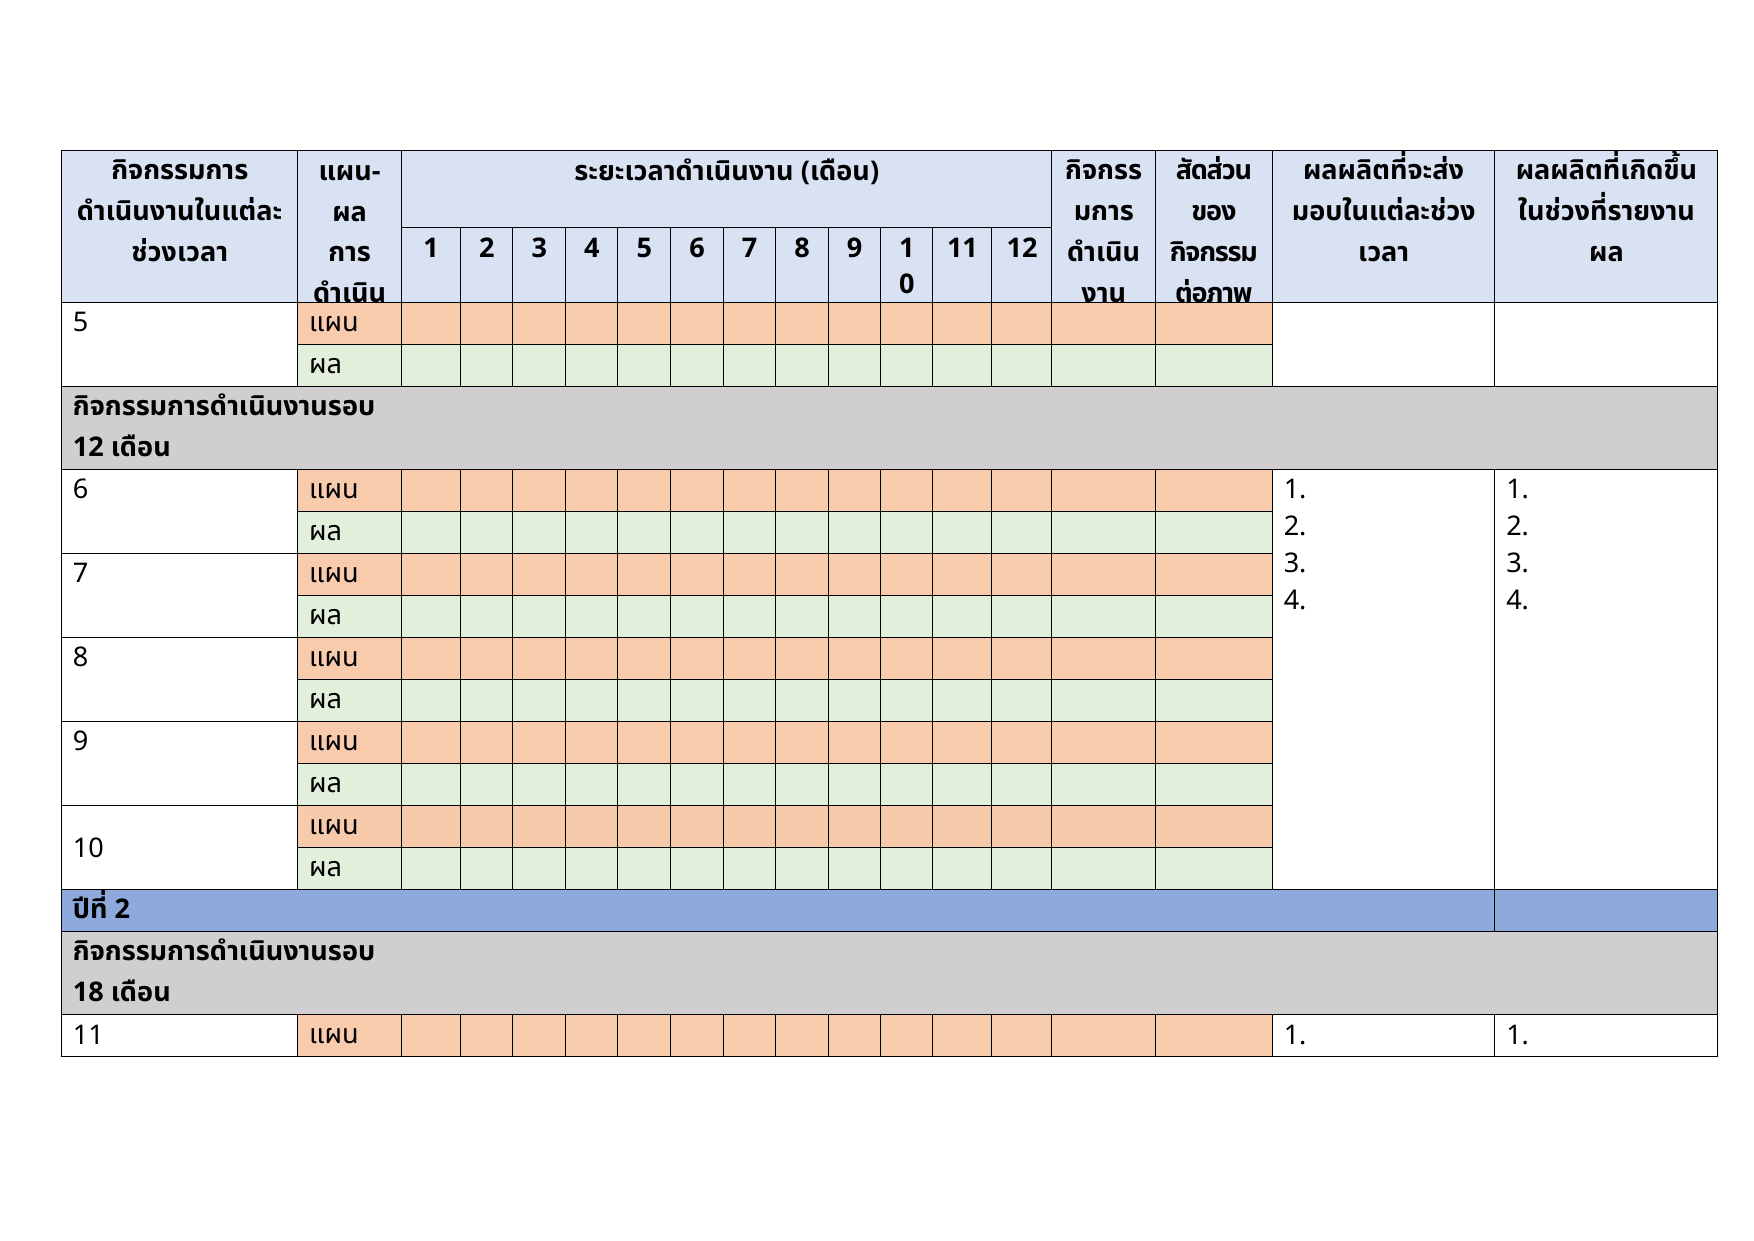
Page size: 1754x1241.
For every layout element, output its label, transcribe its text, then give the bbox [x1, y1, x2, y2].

table_cell [776, 387, 829, 469]
table_cell [619, 387, 671, 469]
table_cell [671, 470, 723, 511]
table_cell [1156, 470, 1272, 511]
table_cell แผน [298, 1015, 401, 1056]
table_header กิจกรรมการดำเนินงานสะสม (%) [1052, 151, 1155, 302]
table_cell 7 [62, 554, 297, 637]
table_cell [1156, 764, 1272, 805]
table_cell [1156, 596, 1272, 637]
table_cell [776, 345, 828, 386]
table_cell [1496, 932, 1717, 1014]
table_cell [992, 303, 1051, 344]
table_cell [993, 387, 1052, 469]
table_cell [402, 932, 461, 1014]
table_cell [1156, 848, 1272, 889]
table_cell [566, 932, 619, 1014]
table_cell [1052, 932, 1155, 1014]
table_cell [724, 638, 775, 679]
table_cell [402, 1015, 460, 1056]
table_cell [514, 387, 566, 469]
table_cell [671, 1015, 723, 1056]
table_cell [881, 932, 934, 1014]
table_cell [1052, 722, 1155, 763]
table_cell [829, 722, 880, 763]
table_cell [671, 932, 724, 1014]
table_cell [933, 1015, 991, 1056]
table_cell [724, 387, 776, 469]
table_cell [513, 303, 565, 344]
table_cell ผล [298, 345, 401, 386]
table_cell [402, 387, 461, 469]
table_cell [1273, 932, 1496, 1014]
table_cell 2 [461, 228, 512, 302]
table_cell [829, 638, 880, 679]
table_cell [671, 722, 723, 763]
table_cell [992, 345, 1051, 386]
table_cell 9 [829, 228, 880, 302]
table_cell [513, 890, 565, 931]
table_cell [1156, 722, 1272, 763]
table_cell [619, 932, 671, 1014]
table_cell [671, 345, 723, 386]
table_cell [933, 680, 991, 721]
table_cell [461, 764, 512, 805]
table_cell [566, 1015, 617, 1056]
table_cell [881, 387, 934, 469]
table_cell [1273, 387, 1496, 469]
table_cell [881, 764, 932, 805]
table_cell [724, 303, 775, 344]
table_cell [402, 764, 460, 805]
table_cell [618, 596, 670, 637]
table_cell [618, 554, 670, 595]
table_cell [933, 848, 991, 889]
table_cell แผน [298, 554, 401, 595]
table_cell [724, 764, 775, 805]
table_cell [1156, 345, 1272, 386]
table_cell [1052, 638, 1155, 679]
table_cell [1052, 554, 1155, 595]
table_cell [402, 848, 460, 889]
table_cell [1155, 932, 1273, 1014]
table_cell [402, 512, 460, 553]
table_header ผลผลิตที่เกิดขึ้นในช่วงที่รายงานผล [1495, 151, 1717, 302]
table_cell [829, 303, 880, 344]
table_cell 8 [776, 228, 828, 302]
table_cell [566, 848, 617, 889]
table_cell [1052, 680, 1155, 721]
table_cell [671, 596, 723, 637]
table_cell [992, 890, 1052, 931]
table_cell [829, 554, 880, 595]
table_cell [776, 806, 828, 847]
table_cell [776, 596, 828, 637]
table_cell [992, 554, 1051, 595]
table_cell [461, 470, 512, 511]
table_cell [671, 554, 723, 595]
table_cell [829, 596, 880, 637]
table_cell [933, 638, 991, 679]
table_cell [992, 512, 1051, 553]
table_cell [1156, 806, 1272, 847]
table_cell [724, 512, 775, 553]
table_cell [1155, 387, 1273, 469]
table_cell [513, 680, 565, 721]
table_cell [671, 806, 723, 847]
table_cell [723, 890, 776, 931]
table_cell 3 [513, 228, 565, 302]
table_cell [618, 303, 670, 344]
table_cell [933, 345, 991, 386]
table_cell [566, 722, 617, 763]
table_cell [513, 722, 565, 763]
table_cell [298, 890, 401, 931]
table_cell [1052, 512, 1155, 553]
table_cell 1. 2. 3. 4. [1273, 1015, 1494, 1056]
table_cell [402, 638, 460, 679]
table_cell [829, 512, 880, 553]
table_cell [724, 680, 775, 721]
table_cell [934, 932, 993, 1014]
table_cell [1156, 512, 1272, 553]
table_cell [829, 764, 880, 805]
table_cell 9 [62, 722, 297, 805]
table_cell [618, 806, 670, 847]
table_cell 6 [62, 470, 297, 553]
table_cell [566, 470, 617, 511]
table_cell [776, 932, 829, 1014]
table_cell ผล [298, 848, 401, 889]
table_cell [724, 848, 775, 889]
table_cell [461, 512, 512, 553]
table_cell แผน [298, 806, 401, 847]
table_cell [1156, 554, 1272, 595]
table_cell [1052, 345, 1155, 386]
table_cell [402, 722, 460, 763]
table_cell [1052, 387, 1155, 469]
table_cell [829, 345, 880, 386]
table_cell [881, 512, 932, 553]
table_cell 6 [671, 228, 723, 302]
table_cell 1 [402, 228, 460, 302]
table_cell [933, 596, 991, 637]
table_cell [992, 1015, 1051, 1056]
table_cell [618, 890, 671, 931]
table_cell [933, 806, 991, 847]
table_cell 10 [881, 228, 932, 302]
table_cell [1052, 890, 1155, 931]
table_cell [829, 1015, 880, 1056]
table_cell [776, 848, 828, 889]
table_cell [461, 932, 514, 1014]
table_cell 4 [566, 228, 617, 302]
table_cell [671, 848, 723, 889]
table_cell [992, 680, 1051, 721]
table_cell [461, 303, 512, 344]
table_cell [933, 303, 991, 344]
table_cell [776, 554, 828, 595]
table_cell [618, 680, 670, 721]
table_cell [513, 512, 565, 553]
table_header แผน-ผล การดำเนินงาน [298, 151, 401, 302]
table_cell [1496, 387, 1717, 469]
table_cell [566, 680, 617, 721]
table_cell 12 [992, 228, 1051, 302]
table_cell แผน [298, 470, 401, 511]
table_cell [881, 680, 932, 721]
table_cell ผล [298, 764, 401, 805]
table_cell [776, 890, 828, 931]
table_cell [934, 387, 993, 469]
table_cell [565, 890, 618, 931]
table_cell [1156, 303, 1272, 344]
table_cell [776, 722, 828, 763]
table_cell [566, 638, 617, 679]
table_cell [829, 932, 881, 1014]
table_cell [402, 554, 460, 595]
table_cell [618, 512, 670, 553]
table_cell [776, 680, 828, 721]
table_cell [724, 1015, 775, 1056]
table_cell กิจกรรมการดำเนินงานรอบ 18 เดือน [62, 932, 402, 1014]
table_cell [993, 932, 1052, 1014]
table_cell [566, 596, 617, 637]
table_cell [461, 638, 512, 679]
table_cell [671, 512, 723, 553]
table_cell [724, 554, 775, 595]
table_cell [1155, 890, 1272, 931]
table_cell [461, 848, 512, 889]
table_cell [1495, 890, 1717, 931]
table_cell [724, 722, 775, 763]
table_cell ผล [298, 680, 401, 721]
table_cell 1. 2. 3. 4. [1495, 1015, 1717, 1056]
table_cell [1052, 303, 1155, 344]
table_cell [461, 1015, 512, 1056]
table_cell [618, 764, 670, 805]
table_cell [724, 806, 775, 847]
table_cell [461, 345, 512, 386]
table_cell [933, 722, 991, 763]
table_cell 5 [618, 228, 670, 302]
table_cell [618, 470, 670, 511]
table_cell [1052, 806, 1155, 847]
table_cell [776, 470, 828, 511]
table_cell [402, 806, 460, 847]
table_cell [933, 890, 992, 931]
table_cell [1156, 680, 1272, 721]
table_cell [828, 890, 881, 931]
table_cell [618, 345, 670, 386]
table_cell [992, 638, 1051, 679]
table_cell [402, 680, 460, 721]
table_cell [566, 387, 619, 469]
table_cell [461, 596, 512, 637]
table_cell [776, 638, 828, 679]
table_cell [933, 764, 991, 805]
table_cell [402, 345, 460, 386]
table_cell ปีที่ 2 [62, 890, 298, 931]
table_cell [618, 638, 670, 679]
table_cell [671, 890, 723, 931]
table_cell 11 [62, 1015, 297, 1056]
table_cell [881, 596, 932, 637]
table_cell [933, 512, 991, 553]
table_cell [618, 1015, 670, 1056]
table_cell [992, 764, 1051, 805]
table_cell [671, 764, 723, 805]
table_cell 11 [933, 228, 991, 302]
table_cell [513, 638, 565, 679]
table_cell [881, 1015, 932, 1056]
table_cell [566, 806, 617, 847]
table_cell [1052, 596, 1155, 637]
table_cell [566, 345, 617, 386]
table_cell [829, 848, 880, 889]
table_cell [881, 345, 932, 386]
table_cell [992, 806, 1051, 847]
table_cell [461, 554, 512, 595]
table_cell [776, 1015, 828, 1056]
table_cell [881, 638, 932, 679]
table_cell [566, 554, 617, 595]
table_cell [724, 470, 775, 511]
table_cell [776, 764, 828, 805]
table_cell [776, 303, 828, 344]
table_cell [776, 512, 828, 553]
table_cell [671, 303, 723, 344]
table_cell [1156, 638, 1272, 679]
table_cell [513, 470, 565, 511]
table_cell [881, 303, 932, 344]
table_cell [461, 387, 514, 469]
table_cell [513, 1015, 565, 1056]
table_cell [992, 470, 1051, 511]
table_cell [881, 722, 932, 763]
table_cell 5 [62, 303, 297, 386]
table_cell [933, 470, 991, 511]
table_cell ผล [298, 512, 401, 553]
table_cell [1052, 848, 1155, 889]
table_cell [671, 387, 724, 469]
table_cell แผน [298, 303, 401, 344]
table_cell [881, 806, 932, 847]
table_cell [1052, 470, 1155, 511]
table_cell [992, 722, 1051, 763]
table_cell [829, 806, 880, 847]
table_cell [933, 554, 991, 595]
table_cell [992, 848, 1051, 889]
table_cell [992, 596, 1051, 637]
table_header ผลผลิตที่จะส่งมอบในแต่ละช่วงเวลา [1273, 151, 1494, 302]
table_cell 8 [62, 638, 297, 721]
table_cell [461, 680, 512, 721]
table_cell [513, 806, 565, 847]
table_cell [401, 890, 460, 931]
table_cell [724, 345, 775, 386]
table_cell [513, 596, 565, 637]
table_cell [460, 890, 513, 931]
table_cell [402, 470, 460, 511]
table_cell [724, 596, 775, 637]
table_cell [1156, 1015, 1272, 1056]
table_cell แผน [298, 722, 401, 763]
table_cell [671, 680, 723, 721]
table_cell [514, 932, 566, 1014]
table_cell [881, 890, 933, 931]
table_cell [402, 303, 460, 344]
table_cell [1052, 1015, 1155, 1056]
table_cell [618, 848, 670, 889]
table_cell [461, 806, 512, 847]
table_cell [881, 848, 932, 889]
table_cell [671, 638, 723, 679]
table_cell [566, 764, 617, 805]
table_cell [724, 932, 776, 1014]
table_cell [566, 303, 617, 344]
table_cell [881, 470, 932, 511]
table_cell [402, 596, 460, 637]
table_header ระยะเวลาดำเนินงาน (เดือน) [402, 151, 1051, 227]
table_cell [829, 470, 880, 511]
table_cell [1052, 764, 1155, 805]
table_cell [1272, 890, 1494, 931]
table_cell [618, 722, 670, 763]
table_cell [829, 680, 880, 721]
table_cell [461, 722, 512, 763]
table_header สัดส่วนของกิจกรรมต่อภาพรวมของโครงการ (%) [1156, 151, 1272, 302]
table_cell [566, 512, 617, 553]
table_cell [829, 387, 881, 469]
table_cell แผน [298, 638, 401, 679]
table_cell กิจกรรมการดำเนินงานรอบ 12 เดือน [62, 387, 402, 469]
table_cell [513, 848, 565, 889]
table_cell [513, 764, 565, 805]
table_cell [881, 554, 932, 595]
table_cell 10 [62, 806, 297, 889]
table_cell [513, 345, 565, 386]
table_header กิจกรรมการ ดำเนินงานในแต่ละช่วงเวลา [62, 151, 297, 302]
table_cell 7 [724, 228, 775, 302]
table_cell 1. 2. 3. 4. [1495, 470, 1717, 889]
table_cell ผล [298, 596, 401, 637]
table_cell 1. 2. 3. 4. [1273, 470, 1494, 889]
table_cell [513, 554, 565, 595]
